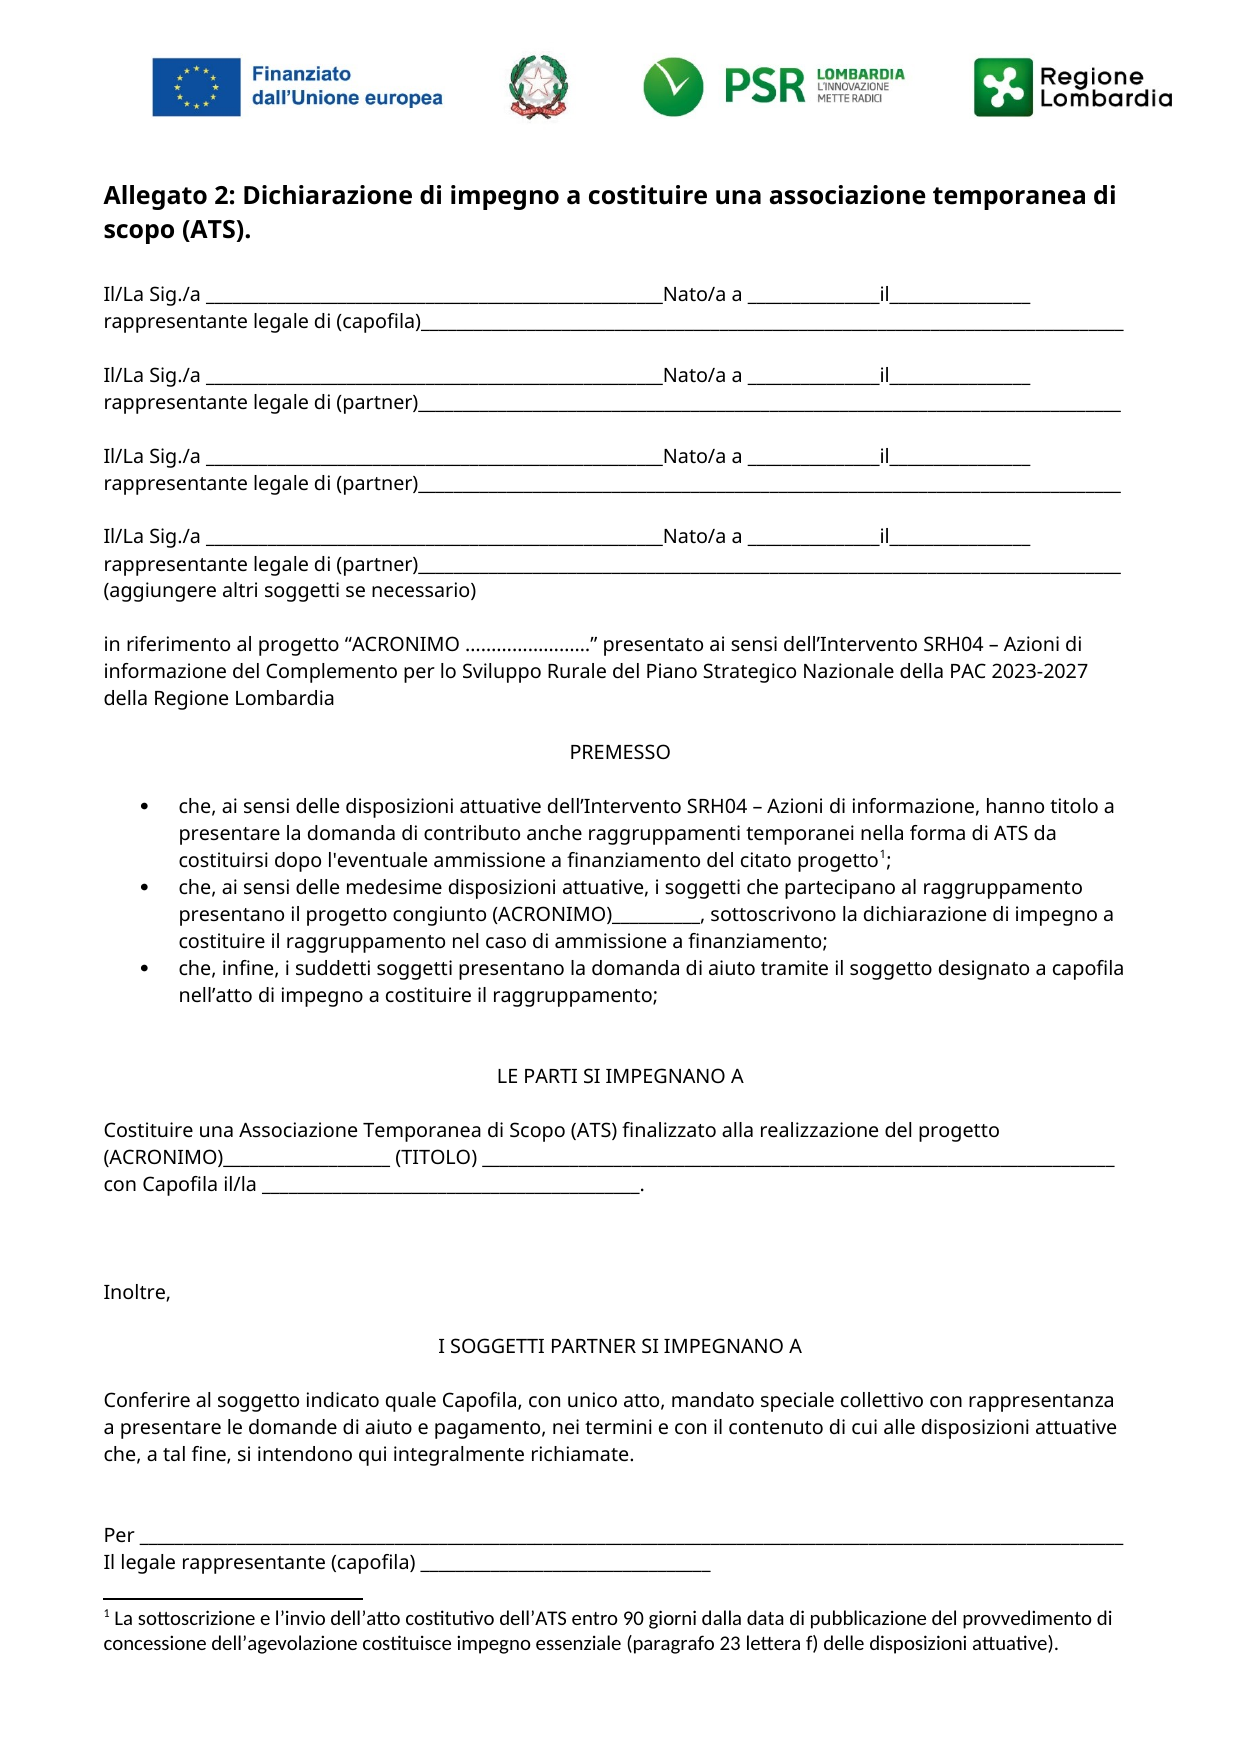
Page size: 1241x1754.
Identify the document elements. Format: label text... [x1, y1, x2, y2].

text Il/La Sig./a ____________________________________________________Nato/a a _______________il________________ [103, 280, 1137, 307]
text Il legale rappresentante (capofila) _________________________________ [103, 1548, 1137, 1575]
text che, a tal fine, si intendono qui integralmente richiamate. [103, 1440, 1137, 1467]
text informazione del Complemento per lo Sviluppo Rurale del Piano Strategico Nazionale della PAC 2023-2027 [103, 658, 1137, 685]
text Il/La Sig./a ____________________________________________________Nato/a a _______________il________________ [103, 361, 1137, 388]
text rappresentante legale di (capofila)________________________________________________________________________________ [103, 307, 1137, 334]
text PREMESSO [103, 739, 1137, 766]
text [103, 1521, 1137, 1548]
list che, ai sensi delle disposizioni attuative dell’Intervento SRH04 – Azioni di informazione, hanno titolo a presentare la domanda di contributo anche raggruppamenti temporanei nella forma di ATS da costituirsi dopo l'eventuale ammissione a finanziamento del citato progetto; [141, 793, 1137, 873]
text rappresentante legale di (partner)________________________________________________________________________________ [103, 469, 1137, 496]
text rappresentante legale di (partner)________________________________________________________________________________ [103, 388, 1137, 415]
text a presentare le domande di aiuto e pagamento, nei termini e con il contenuto di cui alle disposizioni attuative [103, 1413, 1137, 1440]
text LE PARTI SI IMPEGNANO A [103, 1062, 1137, 1089]
text Costituire una Associazione Temporanea di Scopo (ATS) finalizzato alla realizzazione del progetto [103, 1116, 1137, 1143]
text della Regione Lombardia [103, 685, 1137, 712]
text Allegato 2: Dichiarazione di impegno a costituire una associazione temporanea di scopo (ATS). [103, 178, 1137, 246]
text (ACRONIMO)___________________ (TITOLO) ________________________________________________________________________ con Capofila il/la ___________________________________________. [103, 1143, 1137, 1197]
text Il/La Sig./a ____________________________________________________Nato/a a _______________il________________ [103, 442, 1137, 469]
text in riferimento al progetto “ACRONIMO ……………………” presentato ai sensi dell’Intervento SRH04 – Azioni di [103, 631, 1137, 658]
text rappresentante legale di (partner)________________________________________________________________________________ [103, 550, 1137, 577]
text I SOGGETTI PARTNER SI IMPEGNANO A [103, 1332, 1137, 1359]
text (aggiungere altri soggetti se necessario) [103, 577, 1137, 604]
text Inoltre, [103, 1278, 1137, 1305]
picture [150, 42, 1172, 130]
text Conferire al soggetto indicato quale Capofila, con unico atto, mandato speciale collettivo con rappresentanza [103, 1386, 1137, 1413]
list che, ai sensi delle medesime disposizioni attuative, i soggetti che partecipano al raggruppamento presentano il progetto congiunto (ACRONIMO)__________, sottoscrivono la dichiarazione di impegno a costituire il raggruppamento nel caso di ammissione a finanziamento; [141, 873, 1137, 954]
list che, infine, i suddetti soggetti presentano la domanda di aiuto tramite il soggetto designato a capofila nell’atto di impegno a costituire il raggruppamento; [141, 954, 1137, 1008]
text Il/La Sig./a ____________________________________________________Nato/a a _______________il________________ [103, 523, 1137, 550]
